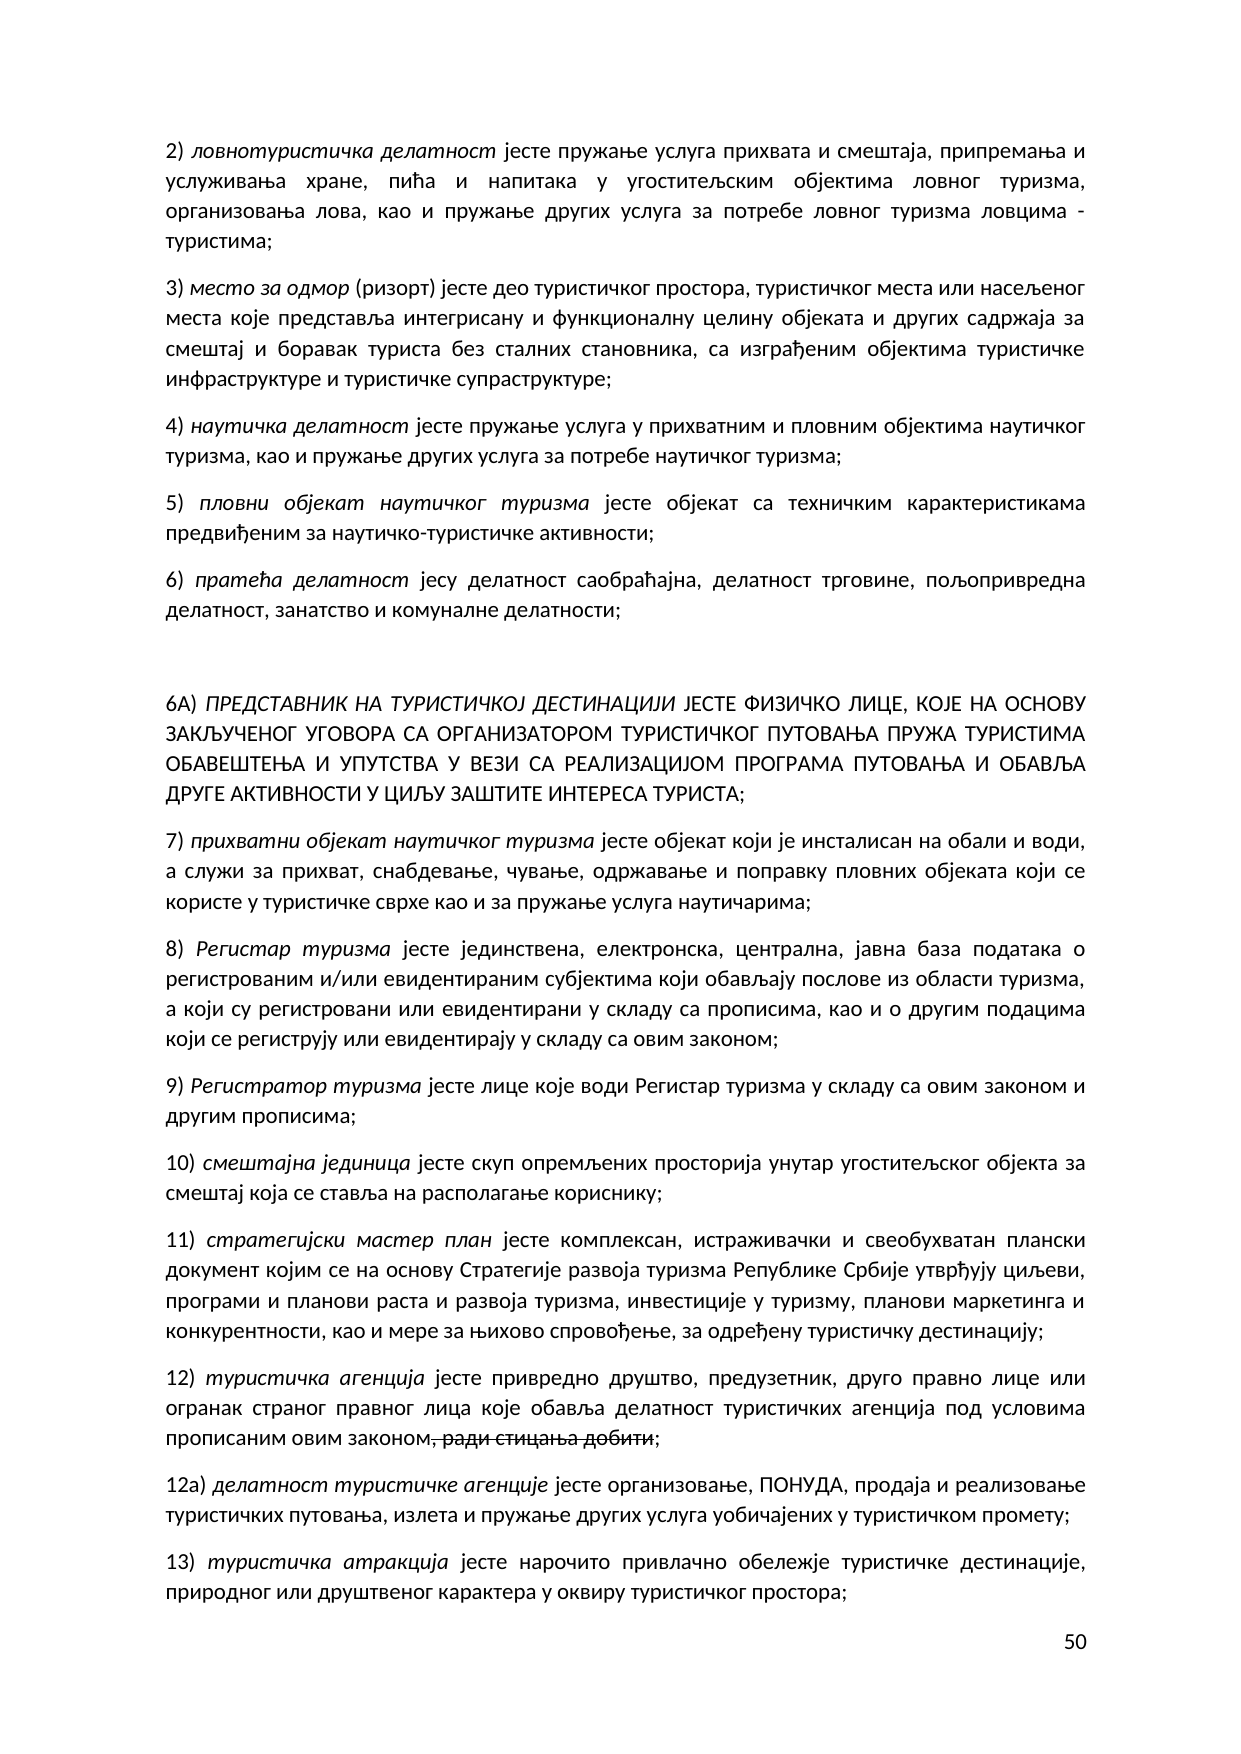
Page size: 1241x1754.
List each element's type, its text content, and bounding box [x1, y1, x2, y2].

text 10) смештајна јединица јесте скуп опремљених просторија унутар угоститељског објекта за смештај која се ставља на располагање кориснику; [165, 1148, 1087, 1207]
text 12а) делатност туристичке агенције јесте организовање, ПОНУДА, продаја и реализовање туристичких путовања, излета и пружање других услуга уобичајених у туристичком промету; [165, 1470, 1087, 1528]
text 7) прихватни објекат наутичког туризма јесте објекат који је инсталисан на обали и води, а служи за прихват, снабдевање, чување, одржавање и поправку пловних објеката који се користе у туристичке сврхе као и за пружање услуга наутичарима; [165, 826, 1087, 915]
text 5) пловни објекат наутичког туризма јесте објекат са техничким карактеристикама предвиђеним за наутичко-туристичке активности; [165, 488, 1087, 546]
text 6) пратећа делатност јесу делатност саобраћајна, делатност трговине, пољопривредна делатност, занатство и комуналне делатности; [165, 565, 1087, 623]
text 12) туристичка агенција јесте привредно друштво, предузетник, друго правно лице или огранак страног правног лица које обавља делатност туристичких агенција под условима прописаним овим законом, ради стицања добити; [165, 1363, 1087, 1451]
text 2) ловнотуристичка делатност јесте пружање услуга прихвата и смештаја, припремања и услуживања хране, пића и напитака у угоститељским објектима ловног туризма, организовања лова, као и пружање других услуга за потребе ловног туризма ловцима - туристима; [165, 136, 1087, 254]
text 3) место за одмор (ризорт) јесте део туристичког простора, туристичког места или насељеног места које представља интегрисану и функционалну целину објеката и других садржаја за смештај и боравак туриста без сталних становника, са изграђеним објектима туристичке инфраструктуре и туристичке супраструктуре; [165, 273, 1087, 392]
text 6А) ПРЕДСТАВНИК НА ТУРИСТИЧКОЈ ДЕСТИНАЦИЈИ ЈЕСТЕ ФИЗИЧКО ЛИЦЕ, КОЈЕ НА ОСНОВУ ЗАКЉУЧЕНОГ УГОВОРА СА ОРГАНИЗАТОРОМ ТУРИСТИЧКОГ ПУТОВАЊА ПРУЖА ТУРИСТИМА ОБАВЕШТЕЊА И УПУТСТВА У ВЕЗИ СА РЕАЛИЗАЦИЈОМ ПРОГРАМА ПУТОВАЊА И ОБАВЉА ДРУГЕ АКТИВНОСТИ У ЦИЉУ ЗАШТИТЕ ИНТЕРЕСА ТУРИСТА; [165, 689, 1087, 808]
text 8) Регистар туризма јесте јединствена, електронска, централна, јавна база података о регистрованим и/или евидентираним субјектима који обављају послове из области туризма, а који су регистровани или евидентирани у складу са прописима, као и о другим подацима који се региструју или евидентирају у складу са овим законом; [165, 934, 1087, 1052]
text 11) стратегијски мастер план јесте комплексан, истраживачки и свеобухватан плански документ којим се на основу Стратегије развоја туризма Републике Србије утврђују циљеви, програми и планови раста и развоја туризма, инвестиције у туризму, планови маркетинга и конкурентности, као и мере за њихово спровођење, за одређену туристичку дестинацију; [165, 1225, 1087, 1344]
text 13) туристичка атракција јесте нарочито привлачно обележје туристичке дестинације, природног или друштвеног карактера у оквиру туристичког простора; [165, 1547, 1087, 1606]
text 4) наутичка делатност јесте пружање услуга у прихватним и пловним објектима наутичког туризма, као и пружање других услуга за потребе наутичког туризма; [165, 411, 1087, 469]
text 9) Регистратор туризма јесте лице које води Регистар туризма у складу са овим законом и другим прописима; [165, 1071, 1087, 1129]
